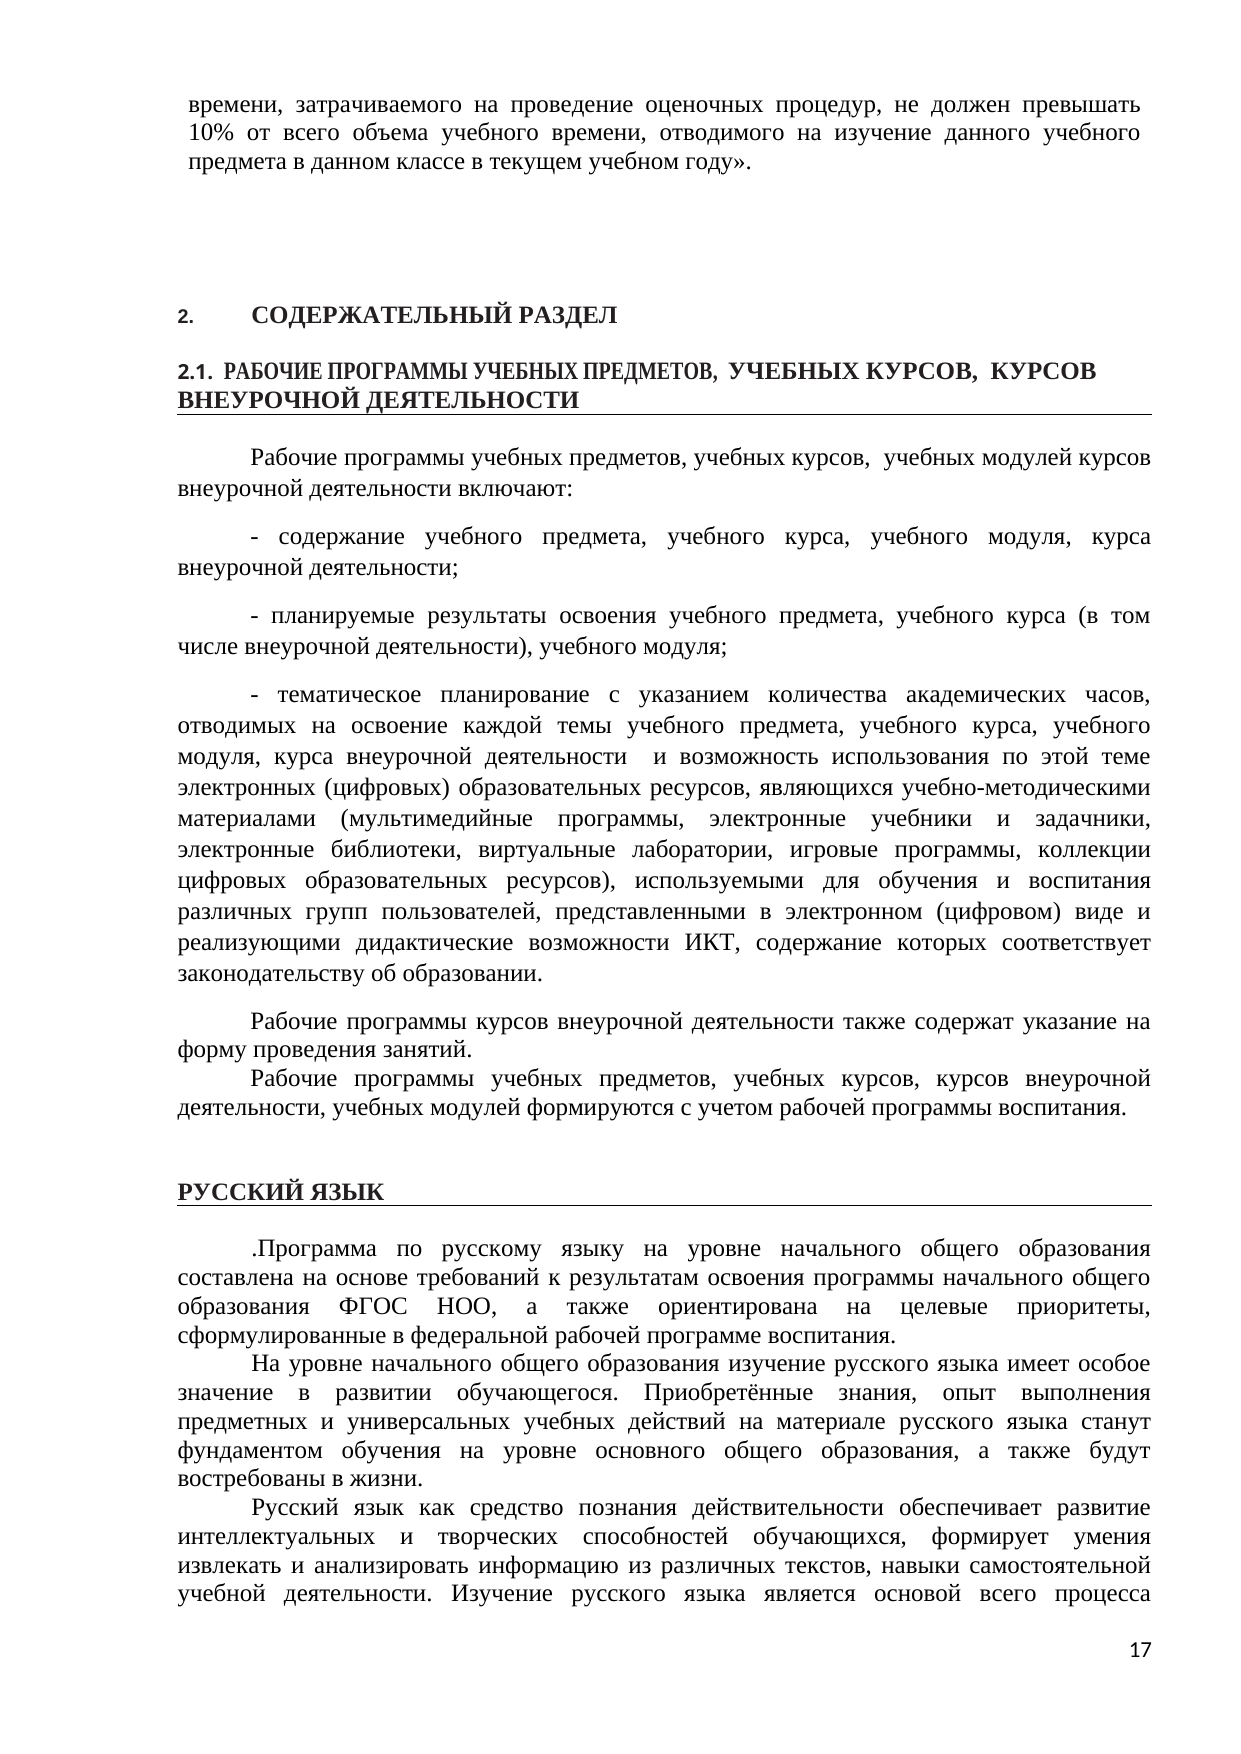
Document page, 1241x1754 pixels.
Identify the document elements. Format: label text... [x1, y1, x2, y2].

text На уровне начального общего образования изучение русского языка имеет особое значение в развитии обучающегося. Приобретённые знания, опыт выполнения предметных и универсальных учебных действий на материале русского языка станут фундаментом обучения на уровне основного общего образования, а также будут востребованы в жизни. [177, 1348, 1152, 1492]
text Рабочие программы учебных предметов, учебных курсов, курсов внеурочной деятельности, учебных модулей формируются с учетом рабочей программы воспитания. [177, 1063, 1152, 1121]
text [177, 1492, 1152, 1607]
list РАБОЧИЕ ПРОГРАММЫ УЧЕБНЫХ ПРЕДМЕТОВ, УЧЕБНЫХ КУРСОВ, КУРСОВ ВНЕУРОЧНОЙ ДЕЯТЕЛЬНОСТИ [177, 356, 1152, 414]
text РУССКИЙ ЯЗЫК [177, 1177, 1152, 1205]
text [188, 89, 1141, 175]
text - планируемые результаты освоения учебного предмета, учебного курса (в том числе внеурочной деятельности), учебного модуля; [177, 600, 1152, 660]
list СОДЕРЖАТЕЛЬНЫЙ РАЗДЕЛ [177, 300, 1152, 329]
text Рабочие программы учебных предметов, учебных курсов, учебных модулей курсов внеурочной деятельности включают: [177, 442, 1152, 502]
text Рабочие программы курсов внеурочной деятельности также содержат указание на форму проведения занятий. [177, 1006, 1152, 1063]
text - содержание учебного предмета, учебного курса, учебного модуля, курса внеурочной деятельности; [177, 521, 1152, 581]
text .Программа по русскому языку на уровне начального общего образования составлена на основе требований к результатам освоения программы начального общего образования ФГОС НОО, а также ориентирована на целевые приоритеты, сформулированные в федеральной рабочей программе воспитания. [177, 1233, 1152, 1348]
text - тематическое планирование с указанием количества академических часов, отводимых на освоение каждой темы учебного предмета, учебного курса, учебного модуля, курса внеурочной деятельности и возможность использования по этой теме электронных (цифровых) образовательных ресурсов, являющихся учебно-методическими материалами (мультимедийные программы, электронные учебники и задачники, электронные библиотеки, виртуальные лаборатории, игровые программы, коллекции цифровых образовательных ресурсов), используемыми для обучения и воспитания различных групп пользователей, представленными в электронном (цифровом) виде и реализующими дидактические возможности ИКТ, содержание которых соответствует законодательству об образовании. [177, 679, 1152, 987]
